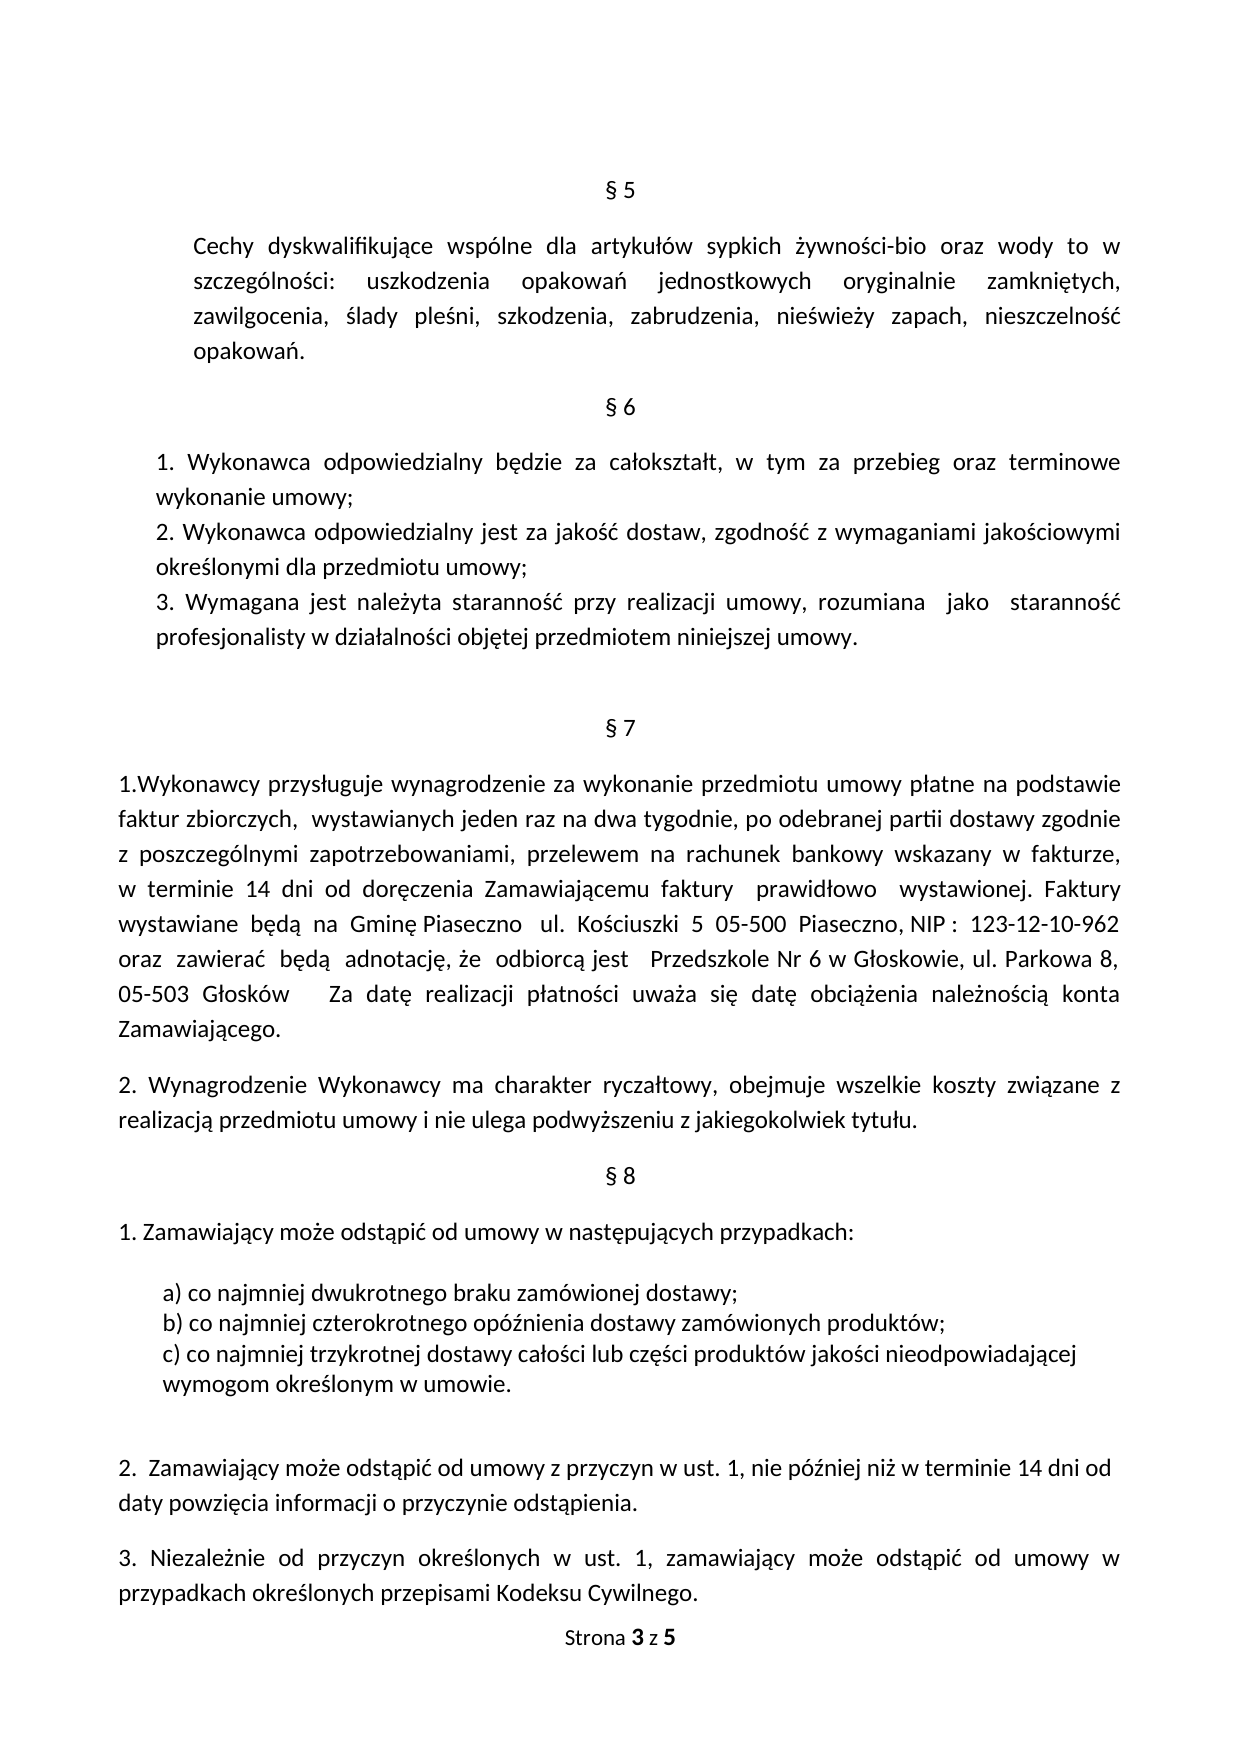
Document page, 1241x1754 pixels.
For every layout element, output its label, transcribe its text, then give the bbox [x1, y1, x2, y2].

text § 6 [118, 391, 1122, 421]
text 1. Zamawiający może odstąpić od umowy w następujących przypadkach: [118, 1216, 1122, 1246]
text 2. Wynagrodzenie Wykonawcy ma charakter ryczałtowy, obejmuje wszelkie koszty związane z realizacją przedmiotu umowy i nie ulega podwyższeniu z jakiegokolwiek tytułu. [118, 1069, 1122, 1134]
list 3. Wymagana jest należyta staranność przy realizacji umowy, rozumiana jako staranność profesjonalisty w działalności objętej przedmiotem niniejszej umowy. [156, 586, 1122, 652]
text c) co najmniej trzykrotnej dostawy całości lub części produktów jakości nieodpowiadającej wymogom określonym w umowie. [162, 1338, 1122, 1399]
list 2. Wykonawca odpowiedzialny jest za jakość dostaw, zgodność z wymaganiami jakościowymi określonymi dla przedmiotu umowy; [156, 516, 1122, 582]
text § 5 [118, 174, 1122, 204]
list Cechy dyskwalifikujące wspólne dla artykułów sypkich żywności-bio oraz wody to w szczególności: uszkodzenia opakowań jednostkowych oryginalnie zamkniętych, zawilgocenia, ślady pleśni, szkodzenia, zabrudzenia, nieświeży zapach, nieszczelność opakowań. [193, 230, 1122, 365]
text § 8 [118, 1160, 1122, 1190]
text 2. Zamawiający może odstąpić od umowy z przyczyn w ust. 1, nie później niż w terminie 14 dni od daty powzięcia informacji o przyczynie odstąpienia. [118, 1452, 1122, 1517]
text b) co najmniej czterokrotnego opóźnienia dostawy zamówionych produktów; [162, 1307, 1122, 1338]
list 1. Wykonawca odpowiedzialny będzie za całokształt, w tym za przebieg oraz terminowe wykonanie umowy; [156, 446, 1122, 512]
text a) co najmniej dwukrotnego braku zamówionej dostawy; [162, 1277, 1122, 1307]
text 1.Wykonawcy przysługuje wynagrodzenie za wykonanie przedmiotu umowy płatne na podstawie faktur zbiorczych, wystawianych jeden raz na dwa tygodnie, po odebranej partii dostawy zgodnie z poszczególnymi zapotrzebowaniami, przelewem na rachunek bankowy wskazany w fakturze, w terminie 14 dni od doręczenia Zamawiającemu faktury prawidłowo wystawionej. Faktury wystawiane będą na Gminę Piaseczno ul. Kościuszki 5 05-500 Piaseczno, NIP : 123-12-10-962 oraz zawierać będą adnotację, że odbiorcą jest Przedszkole Nr 6 w Głoskowie, ul. Parkowa 8, 05-503 Głosków Za datę realizacji płatności uważa się datę obciążenia należnością konta Zamawiającego. [118, 768, 1122, 1044]
text 3. Niezależnie od przyczyn określonych w ust. 1, zamawiający może odstąpić od umowy w przypadkach określonych przepisami Kodeksu Cywilnego. [118, 1543, 1122, 1608]
text § 7 [118, 712, 1122, 743]
